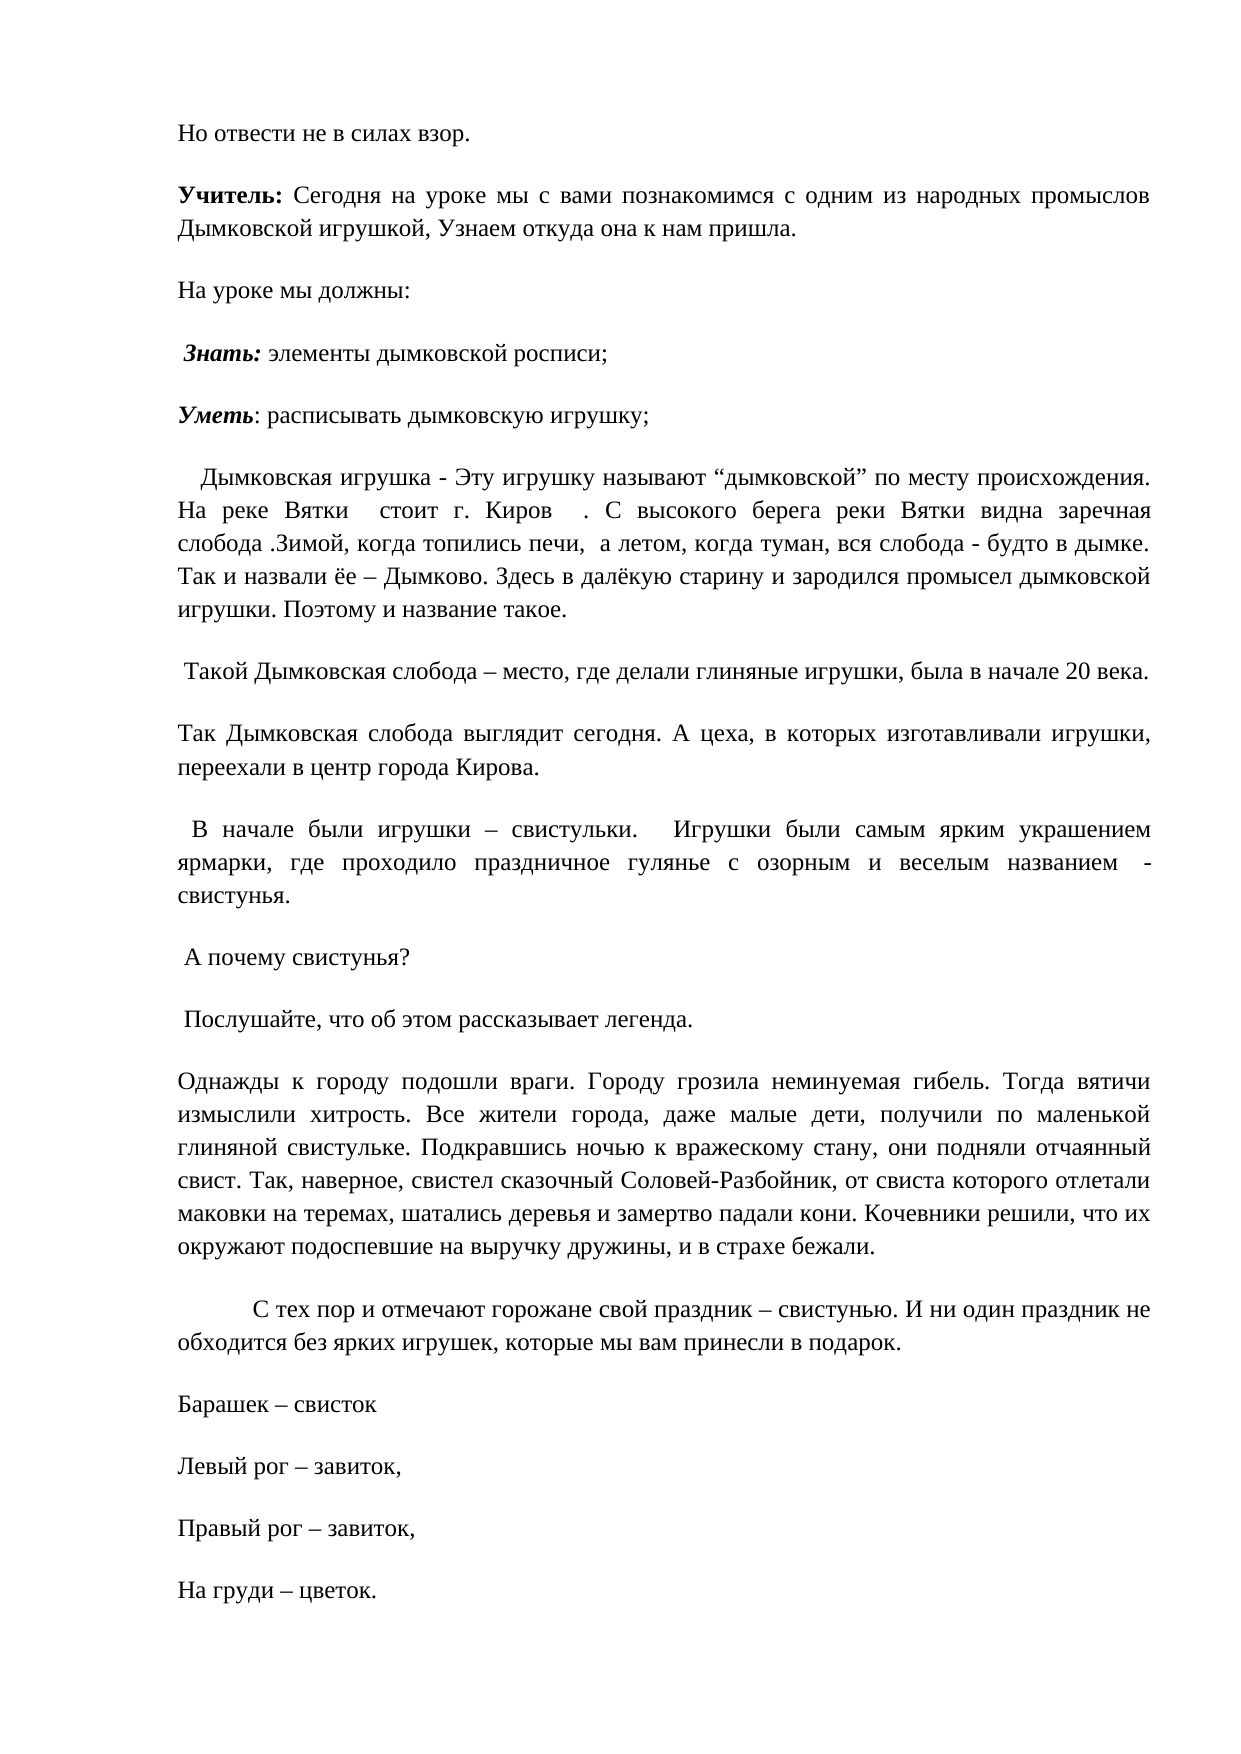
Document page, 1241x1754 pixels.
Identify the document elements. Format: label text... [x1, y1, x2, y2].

text Послушайте, что об этом рассказывает легенда. [177, 1004, 1152, 1033]
text А почему свистунья? [177, 942, 1152, 971]
text Уметь: расписывать дымковскую игрушку; [177, 400, 1152, 429]
text Знать: элементы дымковской росписи; [177, 338, 1152, 366]
text Но отвести не в силах взор. [177, 118, 1152, 147]
text С тех пор и отмечают горожане свой праздник – свистунью. И ни один праздник не обходится без ярких игрушек, которые мы вам принесли в подарок. [177, 1294, 1152, 1355]
text Учитель: Сегодня на уроке мы с вами познакомимся с одним из народных промыслов Дымковской игрушкой, Узнаем откуда она к нам пришла. [177, 180, 1152, 242]
text Правый рог – завиток, [177, 1513, 1152, 1542]
text На уроке мы должны: [177, 276, 1152, 304]
text В начале были игрушки – свистульки. Игрушки были самым ярким украшением ярмарки, где проходило праздничное гулянье с озорным и веселым названием - свистунья. [177, 814, 1152, 908]
text Барашек – свисток [177, 1389, 1152, 1418]
text На груди – цветок. [177, 1575, 1152, 1604]
text Дымковская игрушка - Эту игрушку называют “дымковской” по месту происхождения. На реке Вятки стоит г. Киров . С высокого берега реки Вятки видна заречная слобода .Зимой, когда топились печи, а летом, когда туман, вся слобода - будто в дымке. Так и назвали ёе – Дымково. Здесь в далёкую старину и зародился промысел дымковской игрушки. Поэтому и название такое. [177, 462, 1152, 623]
text Такой Дымковская слобода – место, где делали глиняные игрушки, была в начале 20 века. [177, 656, 1152, 685]
text Однажды к городу подошли враги. Городу грозила неминуемая гибель. Тогда вятичи измыслили хитрость. Все жители города, даже малые дети, получили по маленькой глиняной свистульке. Подкравшись ночью к вражескому стану, они подняли отчаянный свист. Так, наверное, свистел сказочный Соловей-Разбойник, от свиста которого отлетали маковки на теремах, шатались деревья и замертво падали кони. Кочевники решили, что их окружают подоспевшие на выручку дружины, и в страхе бежали. [177, 1066, 1152, 1260]
text Так Дымковская слобода выглядит сегодня. А цеха, в которых изготавливали игрушки, переехали в центр города Кирова. [177, 718, 1152, 780]
text Левый рог – завиток, [177, 1451, 1152, 1480]
